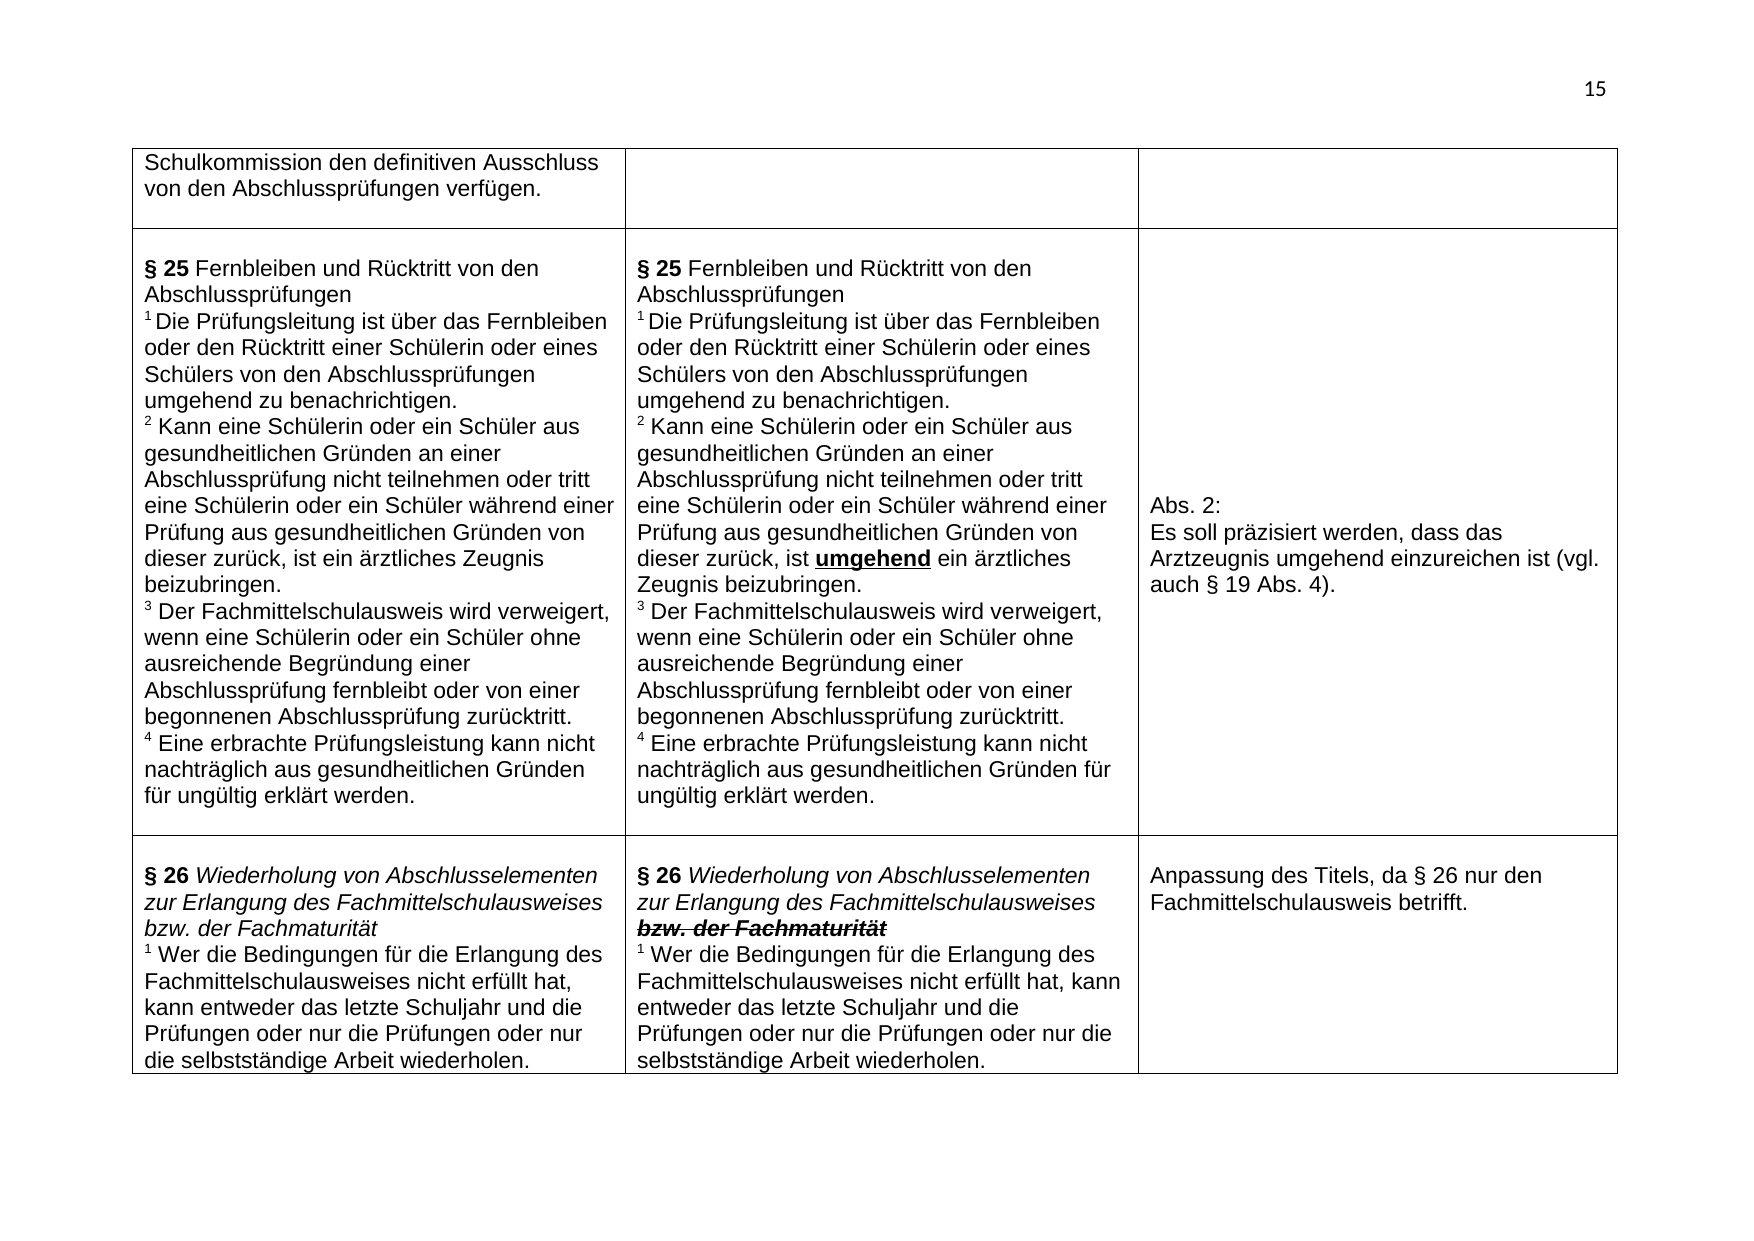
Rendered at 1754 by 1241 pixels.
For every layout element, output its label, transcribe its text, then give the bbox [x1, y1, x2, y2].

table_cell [626, 836, 1138, 1073]
table_cell [626, 149, 1138, 228]
table_cell [1139, 149, 1617, 228]
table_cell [133, 836, 625, 1073]
table_cell Abs. 2: Es soll präzisiert werden, dass das Arztzeugnis umgehend einzureichen ist (vgl. auch § 19 Abs. 4). [1139, 229, 1617, 835]
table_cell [133, 149, 625, 228]
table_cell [1139, 836, 1617, 1073]
table_cell § 25 Fernbleiben und Rücktritt von den Abschlussprüfungen 1 Die Prüfungsleitung ist über das Fernbleiben oder den Rücktritt einer Schülerin oder eines Schülers von den Abschlussprüfungen umgehend zu benachrichtigen. 2 Kann eine Schülerin oder ein Schüler aus gesundheitlichen Gründen an einer Abschlussprüfung nicht teilnehmen oder tritt eine Schülerin oder ein Schüler während einer Prüfung aus gesundheitlichen Gründen von dieser zurück, ist ein ärztliches Zeugnis beizubringen. 3 Der Fachmittelschulausweis wird verweigert, wenn eine Schülerin oder ein Schüler ohne ausreichende Begründung einer Abschlussprüfung fernbleibt oder von einer begonnenen Abschlussprüfung zurücktritt. 4 Eine erbrachte Prüfungsleistung kann nicht nachträglich aus gesundheitlichen Gründen für ungültig erklärt werden. [133, 229, 625, 835]
table_cell § 25 Fernbleiben und Rücktritt von den Abschlussprüfungen 1 Die Prüfungsleitung ist über das Fernbleiben oder den Rücktritt einer Schülerin oder eines Schülers von den Abschlussprüfungen umgehend zu benachrichtigen. 2 Kann eine Schülerin oder ein Schüler aus gesundheitlichen Gründen an einer Abschlussprüfung nicht teilnehmen oder tritt eine Schülerin oder ein Schüler während einer Prüfung aus gesundheitlichen Gründen von dieser zurück, ist umgehend ein ärztliches Zeugnis beizubringen. 3 Der Fachmittelschulausweis wird verweigert, wenn eine Schülerin oder ein Schüler ohne ausreichende Begründung einer Abschlussprüfung fernbleibt oder von einer begonnenen Abschlussprüfung zurücktritt. 4 Eine erbrachte Prüfungsleistung kann nicht nachträglich aus gesundheitlichen Gründen für ungültig erklärt werden. [626, 229, 1138, 835]
